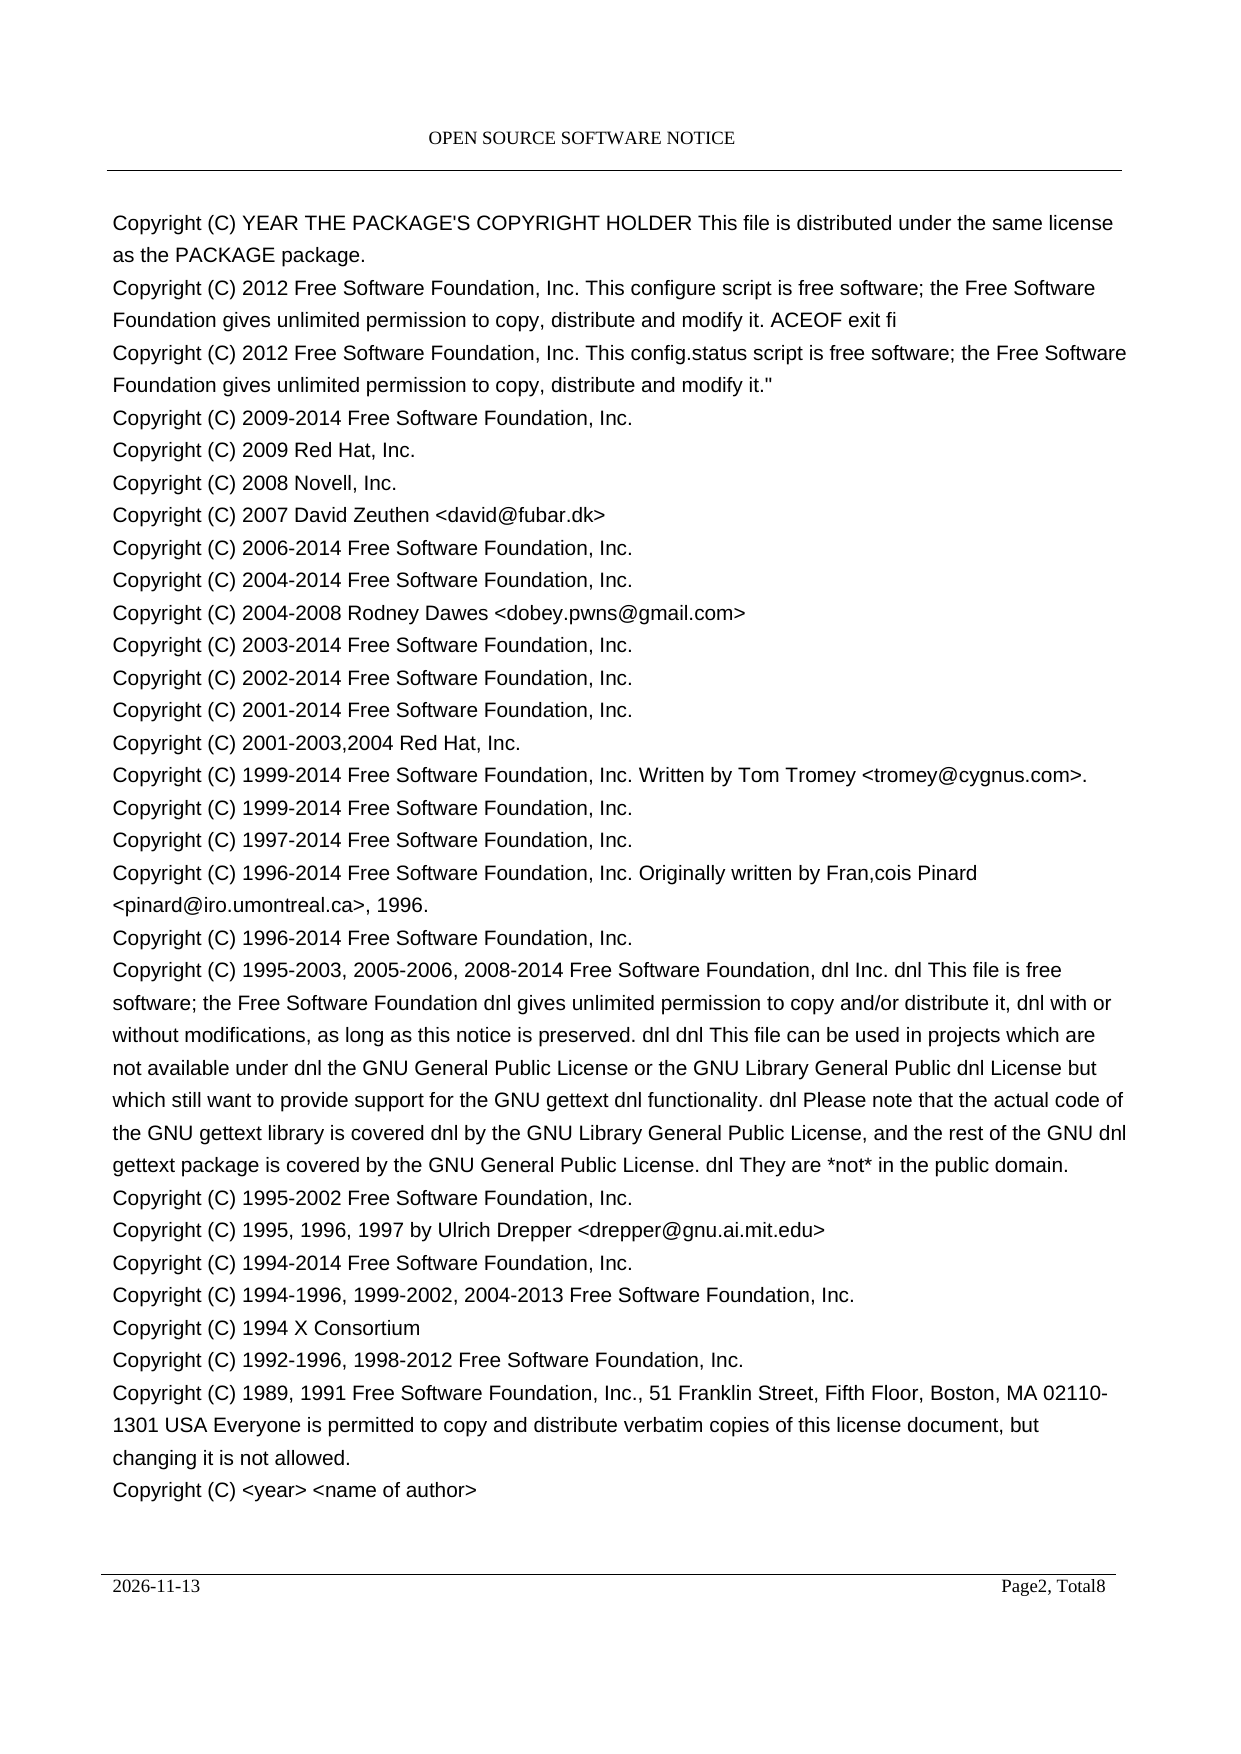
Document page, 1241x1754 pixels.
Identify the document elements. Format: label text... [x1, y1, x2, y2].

text Copyright (C) 2008 Novell, Inc. [112, 466, 1128, 499]
text Copyright (C) 2009-2014 Free Software Foundation, Inc. [112, 401, 1128, 434]
text Copyright (C) 2001-2003,2004 Red Hat, Inc. [112, 726, 1128, 759]
text Copyright (C) 1995, 1996, 1997 by Ulrich Drepper <drepper@gnu.ai.mit.edu> [112, 1214, 1128, 1246]
text Copyright (C) 2004-2008 Rodney Dawes <dobey.pwns@gmail.com> [112, 596, 1128, 629]
text Copyright (C) 2002-2014 Free Software Foundation, Inc. [112, 661, 1128, 694]
text Copyright (C) 2009 Red Hat, Inc. [112, 434, 1128, 466]
text Copyright (C) 1992-1996, 1998-2012 Free Software Foundation, Inc. [112, 1344, 1128, 1376]
text Copyright (C) 1996-2014 Free Software Foundation, Inc. Originally written by Fran,cois Pinard <pinard@iro.umontreal.ca>, 1996. [112, 856, 1128, 921]
text Copyright (C) 1999-2014 Free Software Foundation, Inc. Written by Tom Tromey <tromey@cygnus.com>. [112, 759, 1128, 791]
text Copyright (C) 1989, 1991 Free Software Foundation, Inc., 51 Franklin Street, Fifth Floor, Boston, MA 02110-1301 USA Everyone is permitted to copy and distribute verbatim copies of this license document, but changing it is not allowed. [112, 1376, 1128, 1474]
text Copyright (C) 2007 David Zeuthen <david@fubar.dk> [112, 499, 1128, 531]
text Copyright (C) 2006-2014 Free Software Foundation, Inc. [112, 531, 1128, 564]
text Copyright (C) 2001-2014 Free Software Foundation, Inc. [112, 694, 1128, 726]
text Copyright (C) 2012 Free Software Foundation, Inc. This configure script is free software; the Free Software Foundation gives unlimited permission to copy, distribute and modify it. ACEOF exit fi [112, 271, 1128, 336]
text Copyright (C) 1999-2014 Free Software Foundation, Inc. [112, 791, 1128, 824]
text Copyright (C) <year> <name of author> [112, 1474, 1128, 1506]
text Copyright (C) 2003-2014 Free Software Foundation, Inc. [112, 629, 1128, 661]
text Copyright (C) YEAR THE PACKAGE'S COPYRIGHT HOLDER This file is distributed under the same license as the PACKAGE package. [112, 206, 1128, 271]
text Copyright (C) 1996-2014 Free Software Foundation, Inc. [112, 921, 1128, 954]
text Copyright (C) 1995-2002 Free Software Foundation, Inc. [112, 1181, 1128, 1214]
text Copyright (C) 2012 Free Software Foundation, Inc. This config.status script is free software; the Free Software Foundation gives unlimited permission to copy, distribute and modify it." [112, 336, 1128, 401]
text Copyright (C) 1994-2014 Free Software Foundation, Inc. [112, 1246, 1128, 1279]
text Copyright (C) 2004-2014 Free Software Foundation, Inc. [112, 564, 1128, 596]
text Copyright (C) 1994-1996, 1999-2002, 2004-2013 Free Software Foundation, Inc. [112, 1279, 1128, 1311]
text Copyright (C) 1995-2003, 2005-2006, 2008-2014 Free Software Foundation, dnl Inc. dnl This file is free software; the Free Software Foundation dnl gives unlimited permission to copy and/or distribute it, dnl with or without modifications, as long as this notice is preserved. dnl dnl This file can be used in projects which are not available under dnl the GNU General Public License or the GNU Library General Public dnl License but which still want to provide support for the GNU gettext dnl functionality. dnl Please note that the actual code of the GNU gettext library is covered dnl by the GNU Library General Public License, and the rest of the GNU dnl gettext package is covered by the GNU General Public License. dnl They are *not* in the public domain. [112, 954, 1128, 1181]
text Copyright (C) 1997-2014 Free Software Foundation, Inc. [112, 824, 1128, 856]
text Copyright (C) 1994 X Consortium [112, 1311, 1128, 1344]
